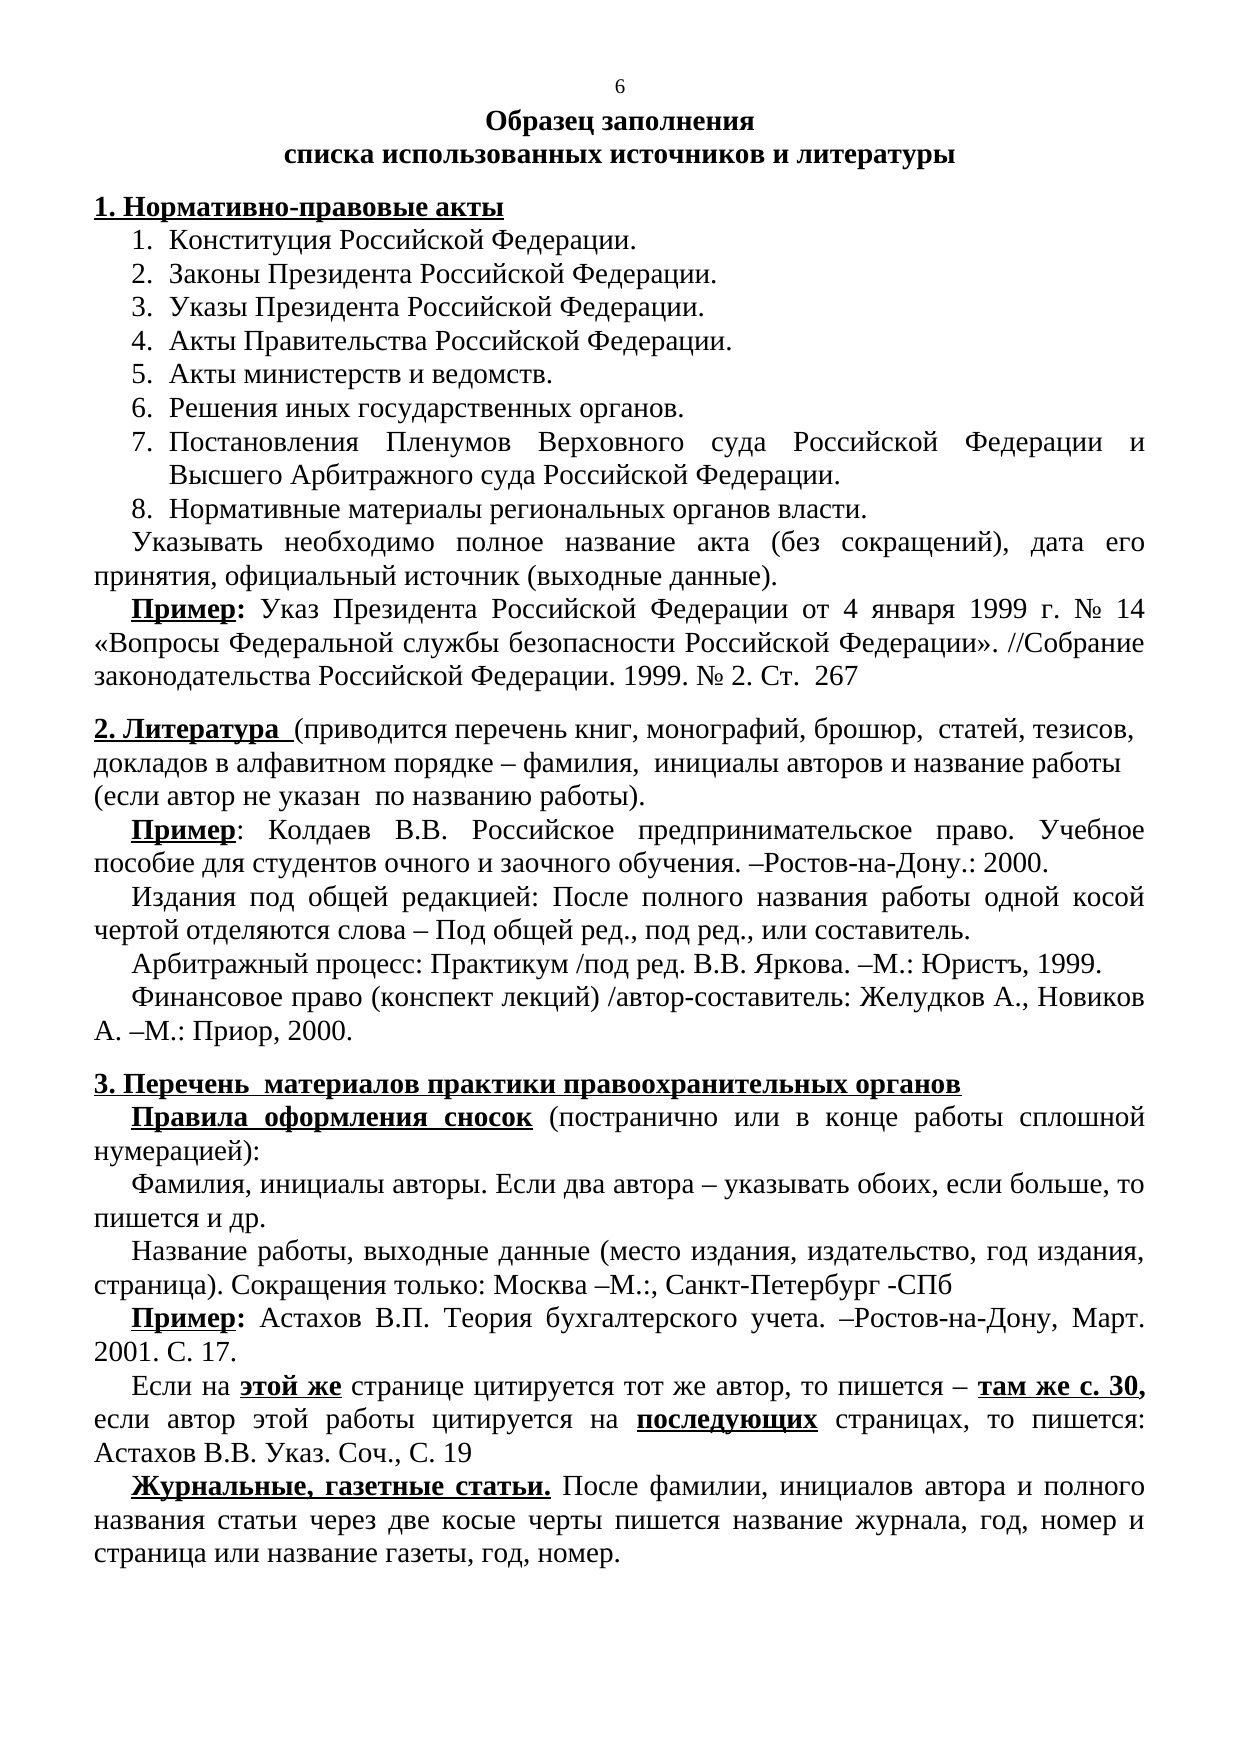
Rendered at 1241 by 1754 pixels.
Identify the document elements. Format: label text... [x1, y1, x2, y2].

text Журнальные, газетные статьи. После фамилии, инициалов автора и полного названия статьи через две косые черты пишется название журнала, год, номер и страница или название газеты, год, номер. [94, 1468, 1146, 1569]
list Конституция Российской Федерации. [131, 222, 1146, 256]
text Если на этой же странице цитируется тот же автор, то пишется – там же с. 30, если автор этой работы цитируется на последующих страницах, то пишется: Астахов В.В. Указ. Соч., С. 19 [94, 1368, 1146, 1468]
text Правила оформления сносок (постранично или в конце работы сплошной нумерацией): [94, 1099, 1146, 1166]
list Решения иных государственных органов. [131, 390, 1146, 424]
list Постановления Пленумов Верховного суда Российской Федерации и Высшего Арбитражного суда Российской Федерации. [131, 424, 1146, 491]
text 3. Перечень материалов практики правоохранительных органов [94, 1066, 1146, 1099]
text Пример: Колдаев В.В. Российское предпринимательское право. Учебное пособие для студентов очного и заочного обучения. –Ростов-на-Дону.: 2000. [94, 812, 1146, 879]
list Законы Президента Российской Федерации. [131, 256, 1146, 289]
text Пример: Астахов В.П. Теория бухгалтерского учета. –Ростов-на-Дону, Март. 2001. С. 17. [94, 1301, 1146, 1368]
list Указы Президента Российской Федерации. [131, 289, 1146, 323]
text 1. Нормативно-правовые акты [94, 189, 1146, 222]
list Акты Правительства Российской Федерации. [131, 323, 1146, 357]
text Финансовое право (конспект лекций) /автор-составитель: Желудков А., Новиков А. –М.: Приор, 2000. [94, 979, 1146, 1047]
text Образец заполнения [94, 103, 1146, 136]
text Пример: Указ Президента Российской Федерации от 4 января . № 14 «Вопросы Федеральной службы безопасности Российской Федерации». //Собрание законодательства Российской Федерации. 1999. № 2. Ст. 267 [94, 591, 1146, 692]
text Фамилия, инициалы авторы. Если два автора – указывать обоих, если больше, то пишется и др. [94, 1166, 1146, 1233]
list Акты министерств и ведомств. [131, 357, 1146, 390]
text списка использованных источников и литературы [94, 136, 1146, 170]
text Название работы, выходные данные (место издания, издательство, год издания, страница). Сокращения только: Москва –М.:, Санкт-Петербург -СПб [94, 1233, 1146, 1301]
text 2. Литература (приводится перечень книг, монографий, брошюр, статей, тезисов, докладов в алфавитном порядке – фамилия, инициалы авторов и название работы (если автор не указан по названию работы). [94, 711, 1146, 812]
text Издания под общей редакцией: После полного названия работы одной косой чертой отделяются слова – Под общей ред., под ред., или составитель. [94, 879, 1146, 946]
text Указывать необходимо полное название акта (без сокращений), дата его принятия, официальный источник (выходные данные). [94, 524, 1146, 591]
text Арбитражный процесс: Практикум /под ред. В.В. Яркова. –М.: Юристъ, 1999. [94, 946, 1146, 979]
list Нормативные материалы региональных органов власти. [131, 491, 1146, 524]
